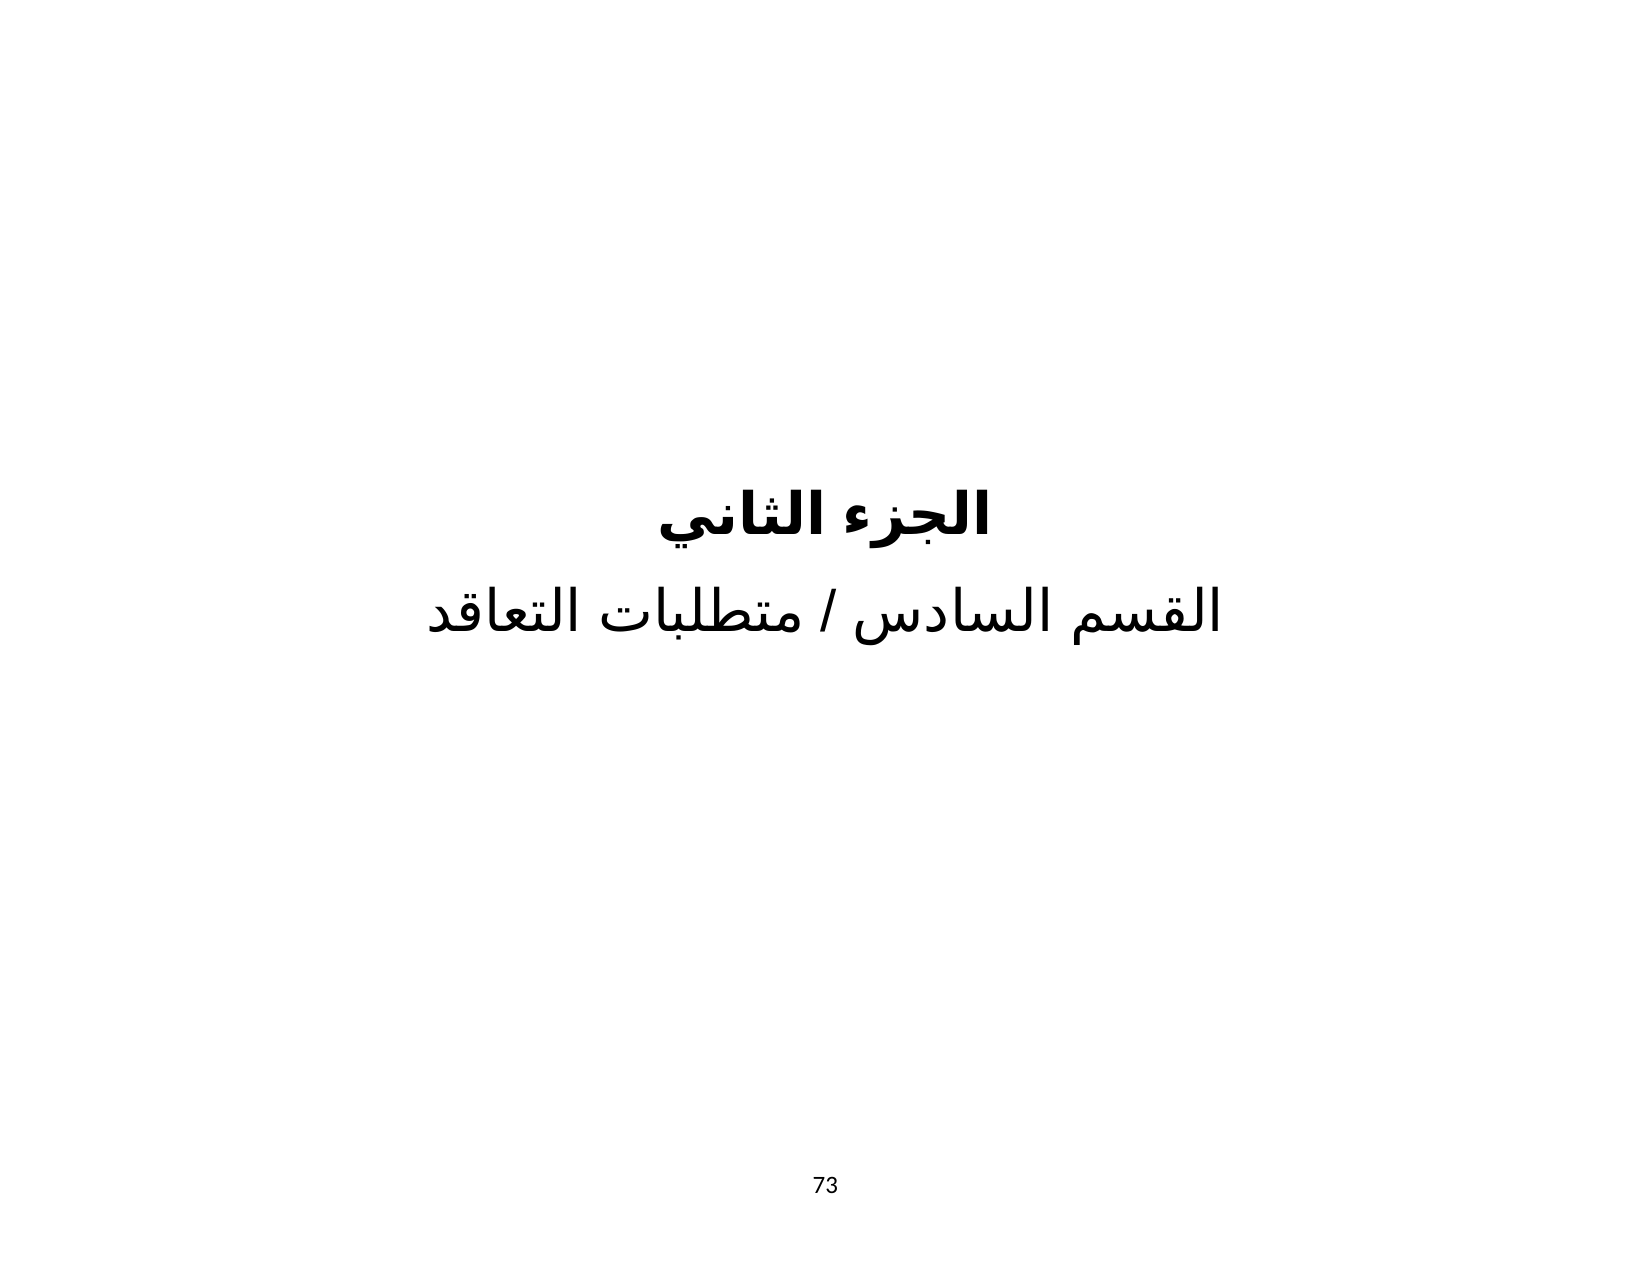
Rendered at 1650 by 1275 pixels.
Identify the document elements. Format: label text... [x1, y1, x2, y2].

table_header الجزء الثاني القسم السادس / متطلبات التعاقد [338, 455, 1312, 663]
